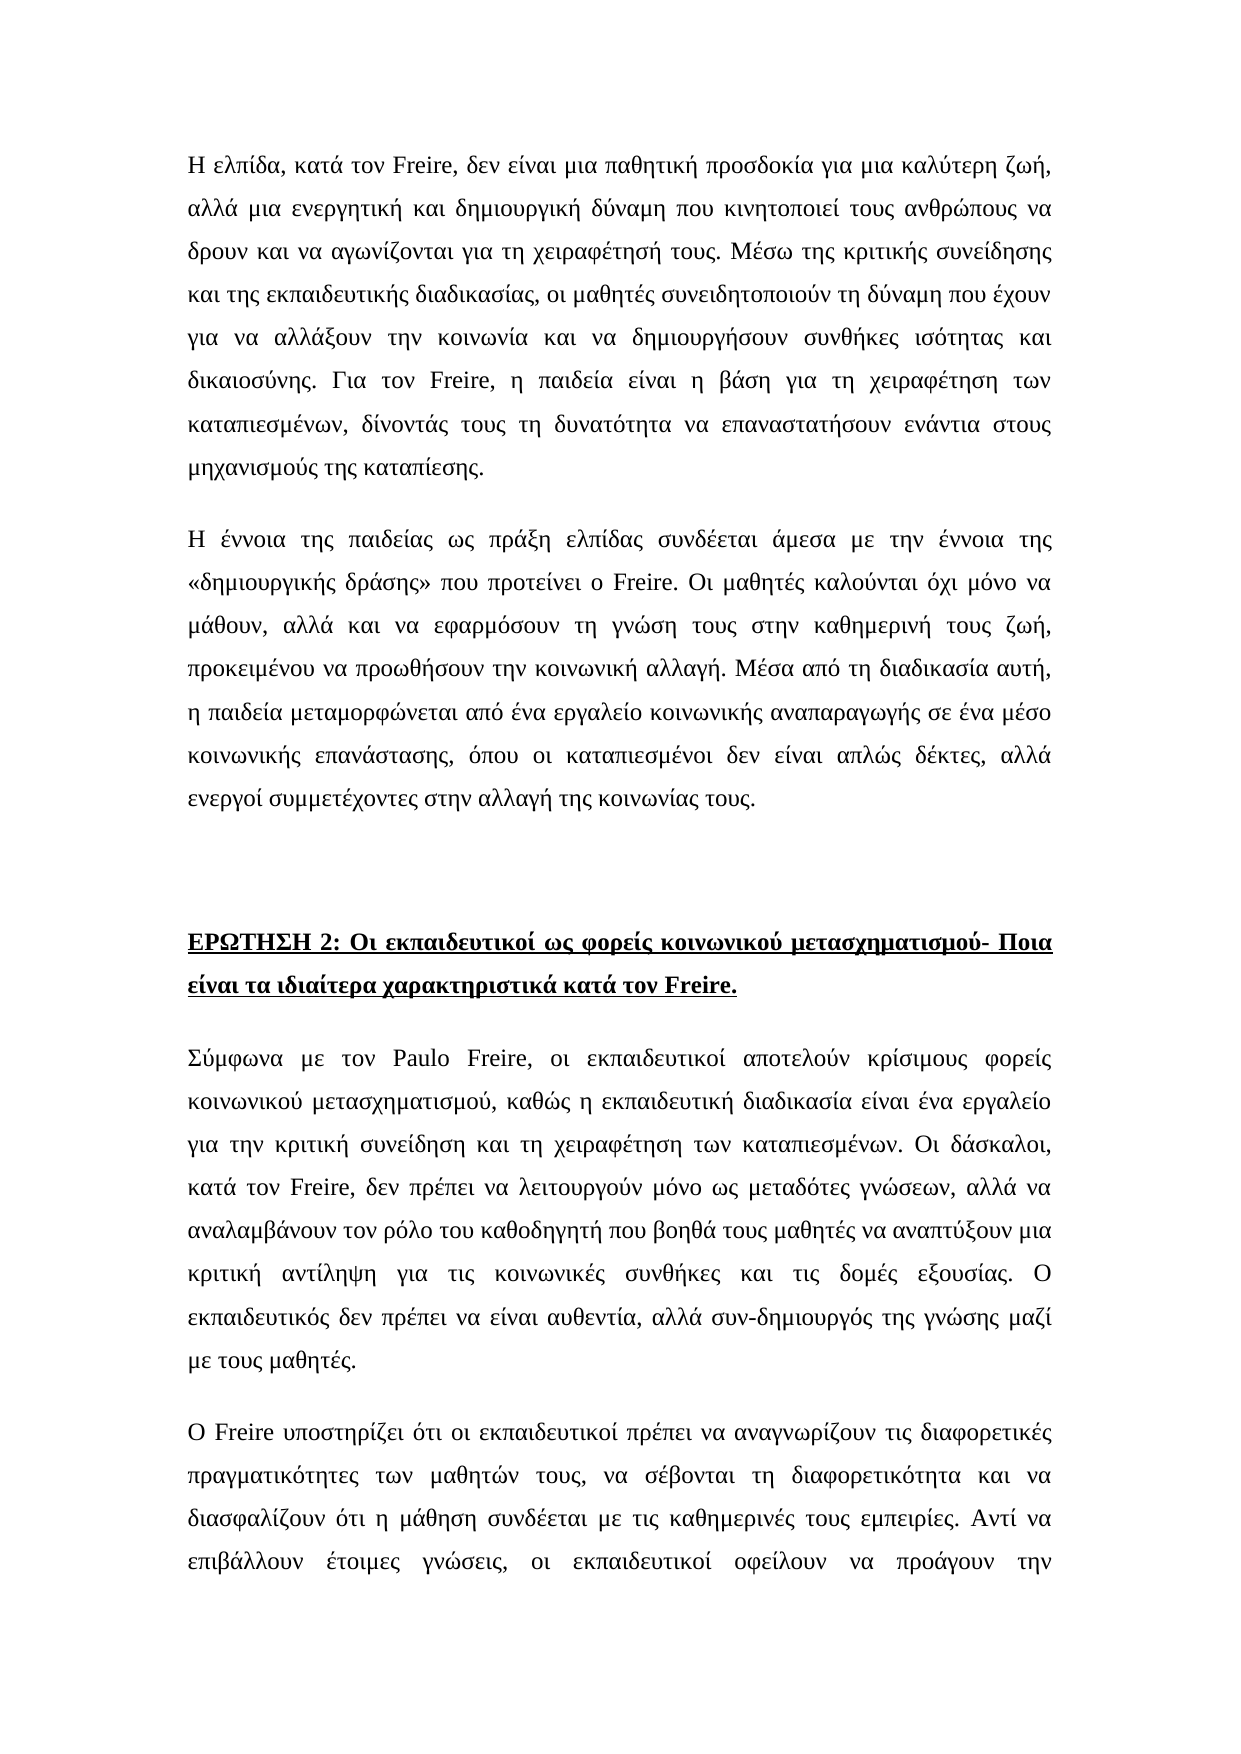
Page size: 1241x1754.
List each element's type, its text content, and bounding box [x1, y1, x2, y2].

subtitle ΕΡΩΤΗΣΗ 2: Οι εκπαιδευτικοί ως φορείς κοινωνικού μετασχηματισμού- Ποια είναι τα ιδιαίτερα χαρακτηριστικά κατά τον Freire. [187, 953, 1053, 999]
text Η ελπίδα, κατά τον Freire, δεν είναι μια παθητική προσδοκία για μια καλύτερη ζωή, αλλά μια ενεργητική και δημιουργική δύναμη που κινητοποιεί τους ανθρώπους να δρουν και να αγωνίζονται για τη χειραφέτησή τους. Μέσω της κριτικής συνείδησης και της εκπαιδευτικής διαδικασίας, οι μαθητές συνειδητοποιούν τη δύναμη που έχουν για να αλλάξουν την κοινωνία και να δημιουργήσουν συνθήκες ισότητας και δικαιοσύνης. Για τον Freire, η παιδεία είναι η βάση για τη χειραφέτηση των καταπιεσμένων, δίνοντάς τους τη δυνατότητα να επαναστατήσουν ενάντια στους μηχανισμούς της καταπίεσης. [187, 150, 1053, 481]
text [187, 1417, 1053, 1575]
subtitle ΕΡΩΤΗΣΗ 2: Οι εκπαιδευτικοί ως φορείς κοινωνικού μετασχηματισμού- Ποια είναι τα ιδιαίτερα χαρακτηριστικά κατά τον Freire. [187, 927, 1053, 952]
text Σύμφωνα με τον Paulo Freire, οι εκπαιδευτικοί αποτελούν κρίσιμους φορείς κοινωνικού μετασχηματισμού, καθώς η εκπαιδευτική διαδικασία είναι ένα εργαλείο για την κριτική συνείδηση και τη χειραφέτηση των καταπιεσμένων. Οι δάσκαλοι, κατά τον Freire, δεν πρέπει να λειτουργούν μόνο ως μεταδότες γνώσεων, αλλά να αναλαμβάνουν τον ρόλο του καθοδηγητή που βοηθά τους μαθητές να αναπτύξουν μια κριτική αντίληψη για τις κοινωνικές συνθήκες και τις δομές εξουσίας. Ο εκπαιδευτικός δεν πρέπει να είναι αυθεντία, αλλά συν-δημιουργός της γνώσης μαζί με τους μαθητές. [187, 1043, 1053, 1373]
text Η έννοια της παιδείας ως πράξη ελπίδας συνδέεται άμεσα με την έννοια της «δημιουργικής δράσης» που προτείνει ο Freire. Οι μαθητές καλούνται όχι μόνο να μάθουν, αλλά και να εφαρμόσουν τη γνώση τους στην καθημερινή τους ζωή, προκειμένου να προωθήσουν την κοινωνική αλλαγή. Μέσα από τη διαδικασία αυτή, η παιδεία μεταμορφώνεται από ένα εργαλείο κοινωνικής αναπαραγωγής σε ένα μέσο κοινωνικής επανάστασης, όπου οι καταπιεσμένοι δεν είναι απλώς δέκτες, αλλά ενεργοί συμμετέχοντες στην αλλαγή της κοινωνίας τους. [187, 524, 1053, 812]
